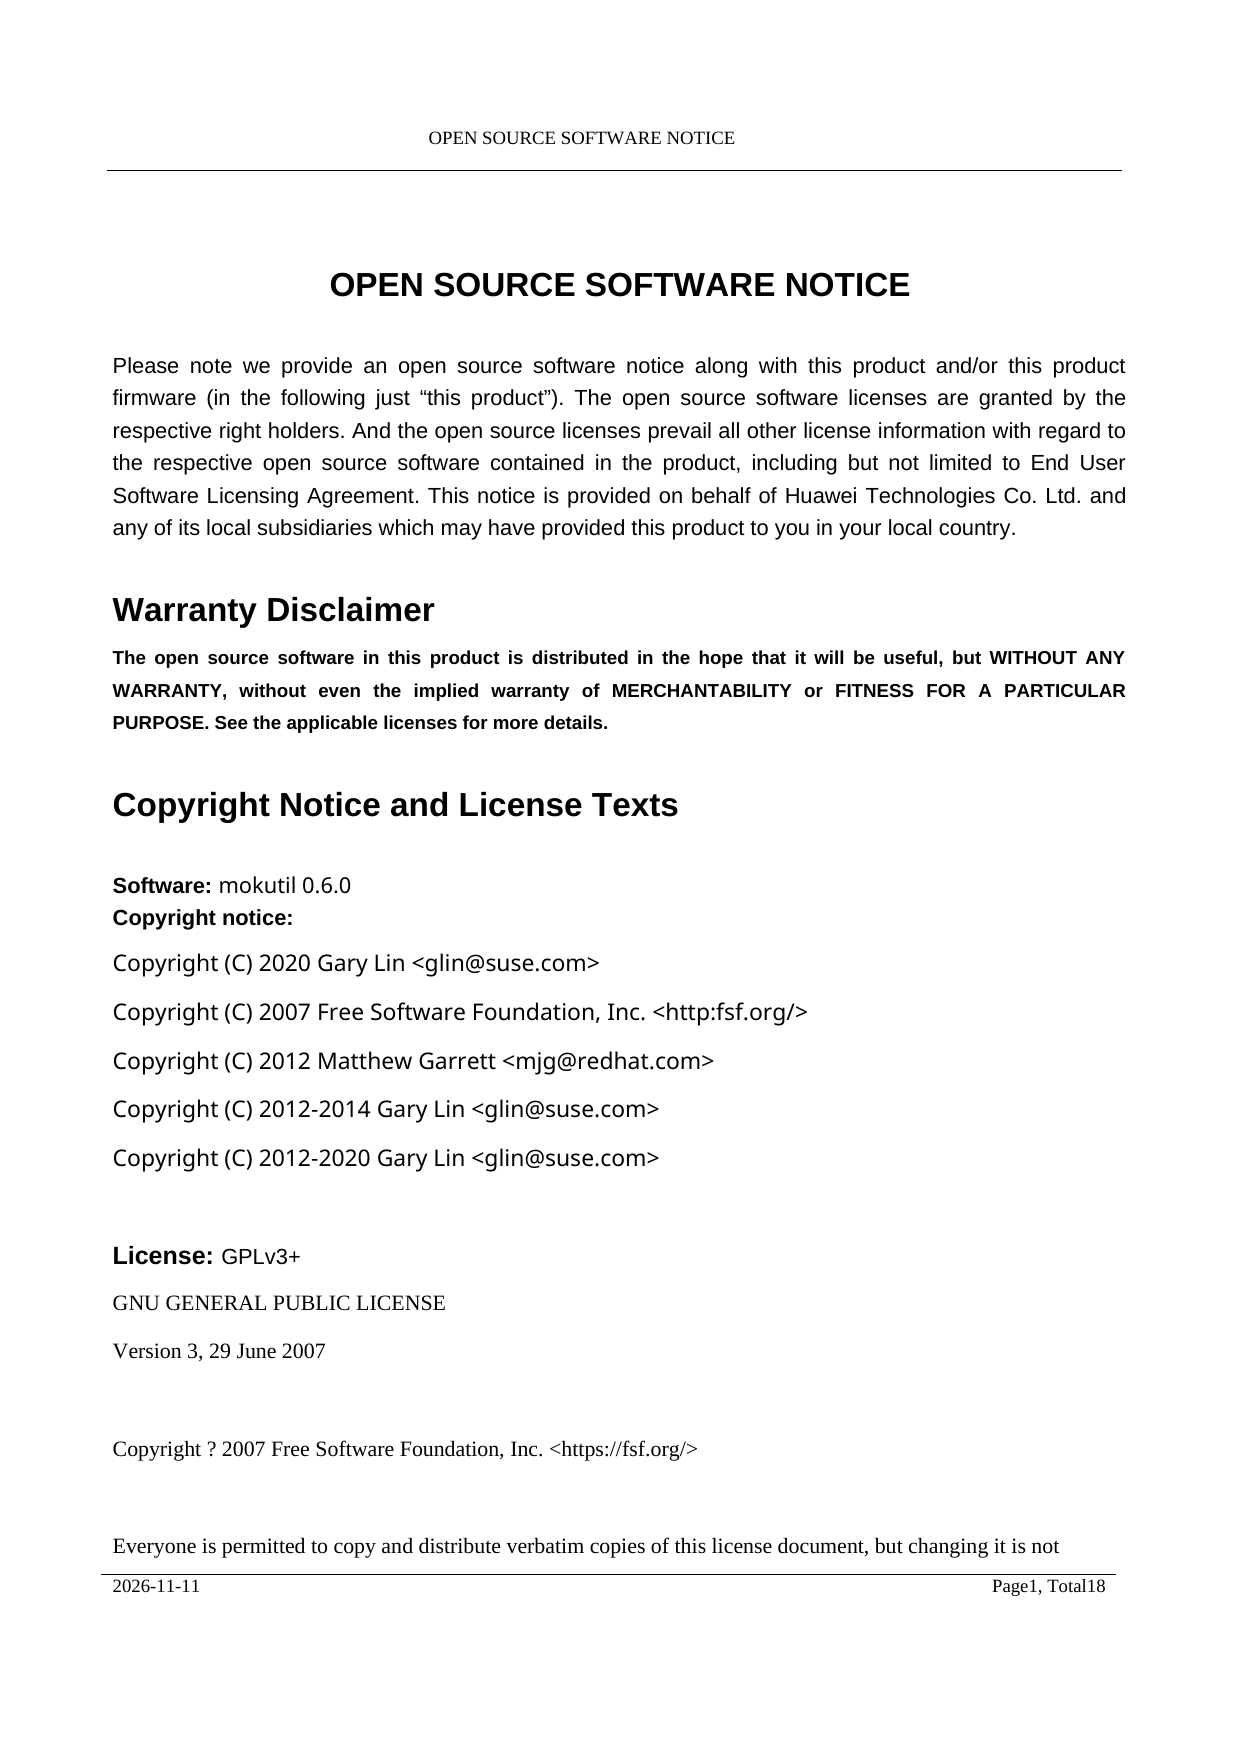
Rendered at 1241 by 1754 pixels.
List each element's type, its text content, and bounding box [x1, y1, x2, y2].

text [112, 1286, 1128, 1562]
text Copyright notice: [112, 901, 1128, 934]
text Software: mokutil 0.6.0 [112, 869, 1128, 901]
text Copyright Notice and License Texts [112, 771, 1128, 836]
text Please note we provide an open source software notice along with this product and/or this product firmware (in the following just “this product”). The open source software licenses are granted by the respective right holders. And the open source licenses prevail all other license information with regard to the respective open source software contained in the product, including but not limited to End User Software Licensing Agreement. This notice is provided on behalf of Huawei Technologies Co. Ltd. and any of its local subsidiaries which may have provided this product to you in your local country. [112, 349, 1128, 544]
text The open source software in this product is distributed in the hope that it will be useful, but WITHOUT ANY WARRANTY, without even the implied warranty of MERCHANTABILITY or FITNESS FOR A PARTICULAR PURPOSE. See the applicable licenses for more details. [112, 641, 1128, 739]
text License: GPLv3+ [112, 1239, 1128, 1272]
text Warranty Disclaimer [112, 576, 1128, 641]
text Copyright (C) 2020 Gary Lin <glin@suse.com> Copyright (C) 2007 Free Software Foundation, Inc. <http:fsf.org/> Copyright (C) 2012 Matthew Garrett <mjg@redhat.com> Copyright (C) 2012-2014 Gary Lin <glin@suse.com> Copyright (C) 2012-2020 Gary Lin <glin@suse.com> [112, 947, 1128, 1223]
text OPEN SOURCE SOFTWARE NOTICE [112, 251, 1128, 316]
